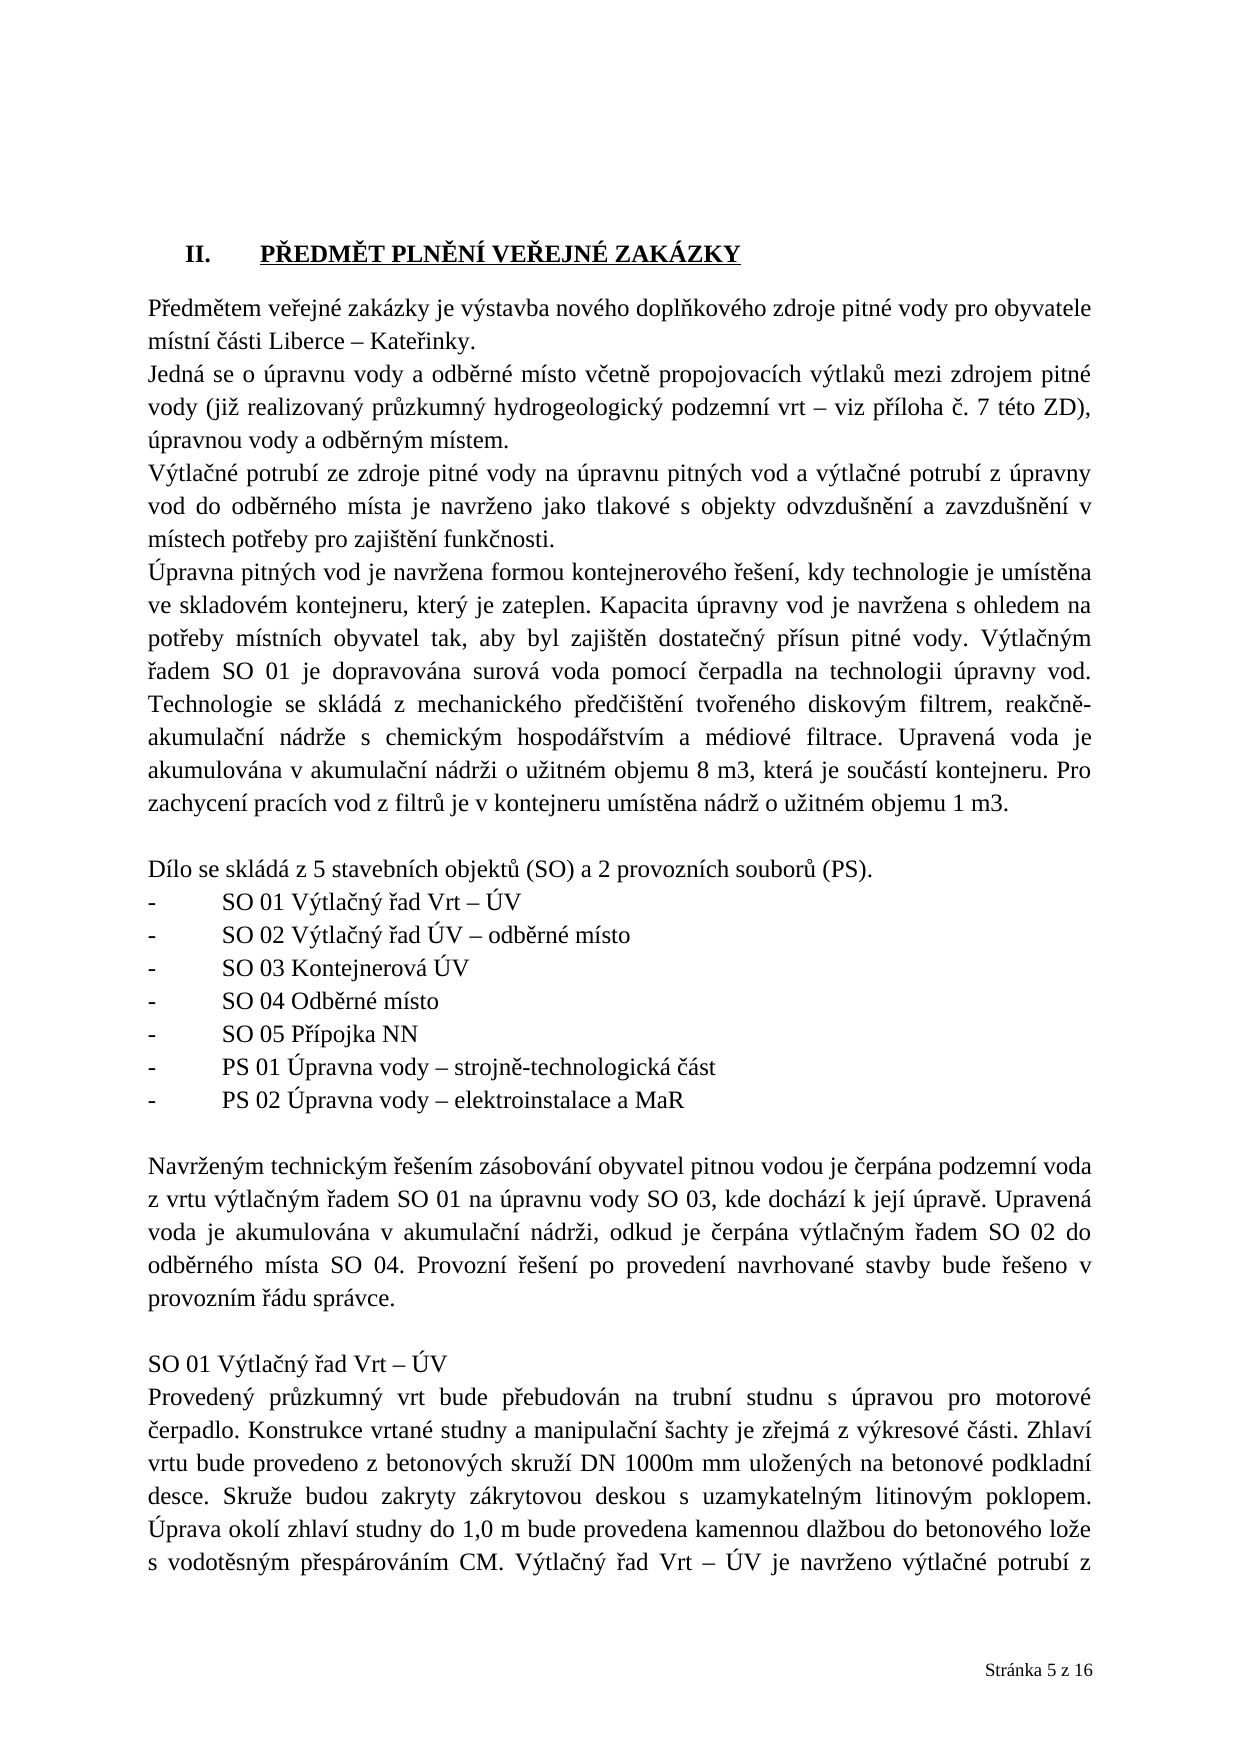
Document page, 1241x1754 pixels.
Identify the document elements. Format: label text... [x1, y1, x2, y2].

text Dílo se skládá z 5 stavebních objektů (SO) a 2 provozních souborů (PS). [148, 854, 1092, 883]
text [148, 1382, 1092, 1576]
text - SO 02 Výtlačný řad ÚV – odběrné místo [148, 920, 1092, 949]
text Úpravna pitných vod je navržena formou kontejnerového řešení, kdy technologie je umístěna ve skladovém kontejneru, který je zateplen. Kapacita úpravny vod je navržena s ohledem na potřeby místních obyvatel tak, aby byl zajištěn dostatečný přísun pitné vody. Výtlačným řadem SO 01 je dopravována surová voda pomocí čerpadla na technologii úpravny vod. Technologie se skládá z mechanického předčištění tvořeného diskovým filtrem, reakčně-akumulační nádrže s chemickým hospodářstvím a médiové filtrace. Upravená voda je akumulována v akumulační nádrži o užitném objemu 8 m3, která je součástí kontejneru. Pro zachycení pracích vod z filtrů je v kontejneru umístěna nádrž o užitném objemu 1 m3. [148, 557, 1092, 817]
text Jedná se o úpravnu vody a odběrné místo včetně propojovacích výtlaků mezi zdrojem pitné vody (již realizovaný průzkumný hydrogeologický podzemní vrt – viz příloha č. 7 této ZD), úpravnou vody a odběrným místem. [148, 359, 1092, 453]
text SO 01 Výtlačný řad Vrt – ÚV [148, 1349, 1092, 1378]
text - SO 04 Odběrné místo [148, 986, 1092, 1015]
subtitle PŘEDMĚT PLNĚNÍ VEŘEJNÉ ZAKÁZKY [185, 239, 1092, 268]
text - SO 01 Výtlačný řad Vrt – ÚV [148, 887, 1092, 916]
text - PS 02 Úpravna vody – elektroinstalace a MaR [148, 1085, 1092, 1114]
text Výtlačné potrubí ze zdroje pitné vody na úpravnu pitných vod a výtlačné potrubí z úpravny vod do odběrného místa je navrženo jako tlakové s objekty odvzdušnění a zavzdušnění v místech potřeby pro zajištění funkčnosti. [148, 458, 1092, 553]
text - SO 05 Přípojka NN [148, 1019, 1092, 1048]
text Navrženým technickým řešením zásobování obyvatel pitnou vodou je čerpána podzemní voda z vrtu výtlačným řadem SO 01 na úpravnu vody SO 03, kde dochází k její úpravě. Upravená voda je akumulována v akumulační nádrži, odkud je čerpána výtlačným řadem SO 02 do odběrného místa SO 04. Provozní řešení po provedení navrhované stavby bude řešeno v provozním řádu správce. [148, 1151, 1092, 1312]
text - PS 01 Úpravna vody – strojně-technologická část [148, 1052, 1092, 1081]
text Předmětem veřejné zakázky je výstavba nového doplňkového zdroje pitné vody pro obyvatele místní části Liberce – Kateřinky. [148, 293, 1092, 354]
text - SO 03 Kontejnerová ÚV [148, 953, 1092, 982]
